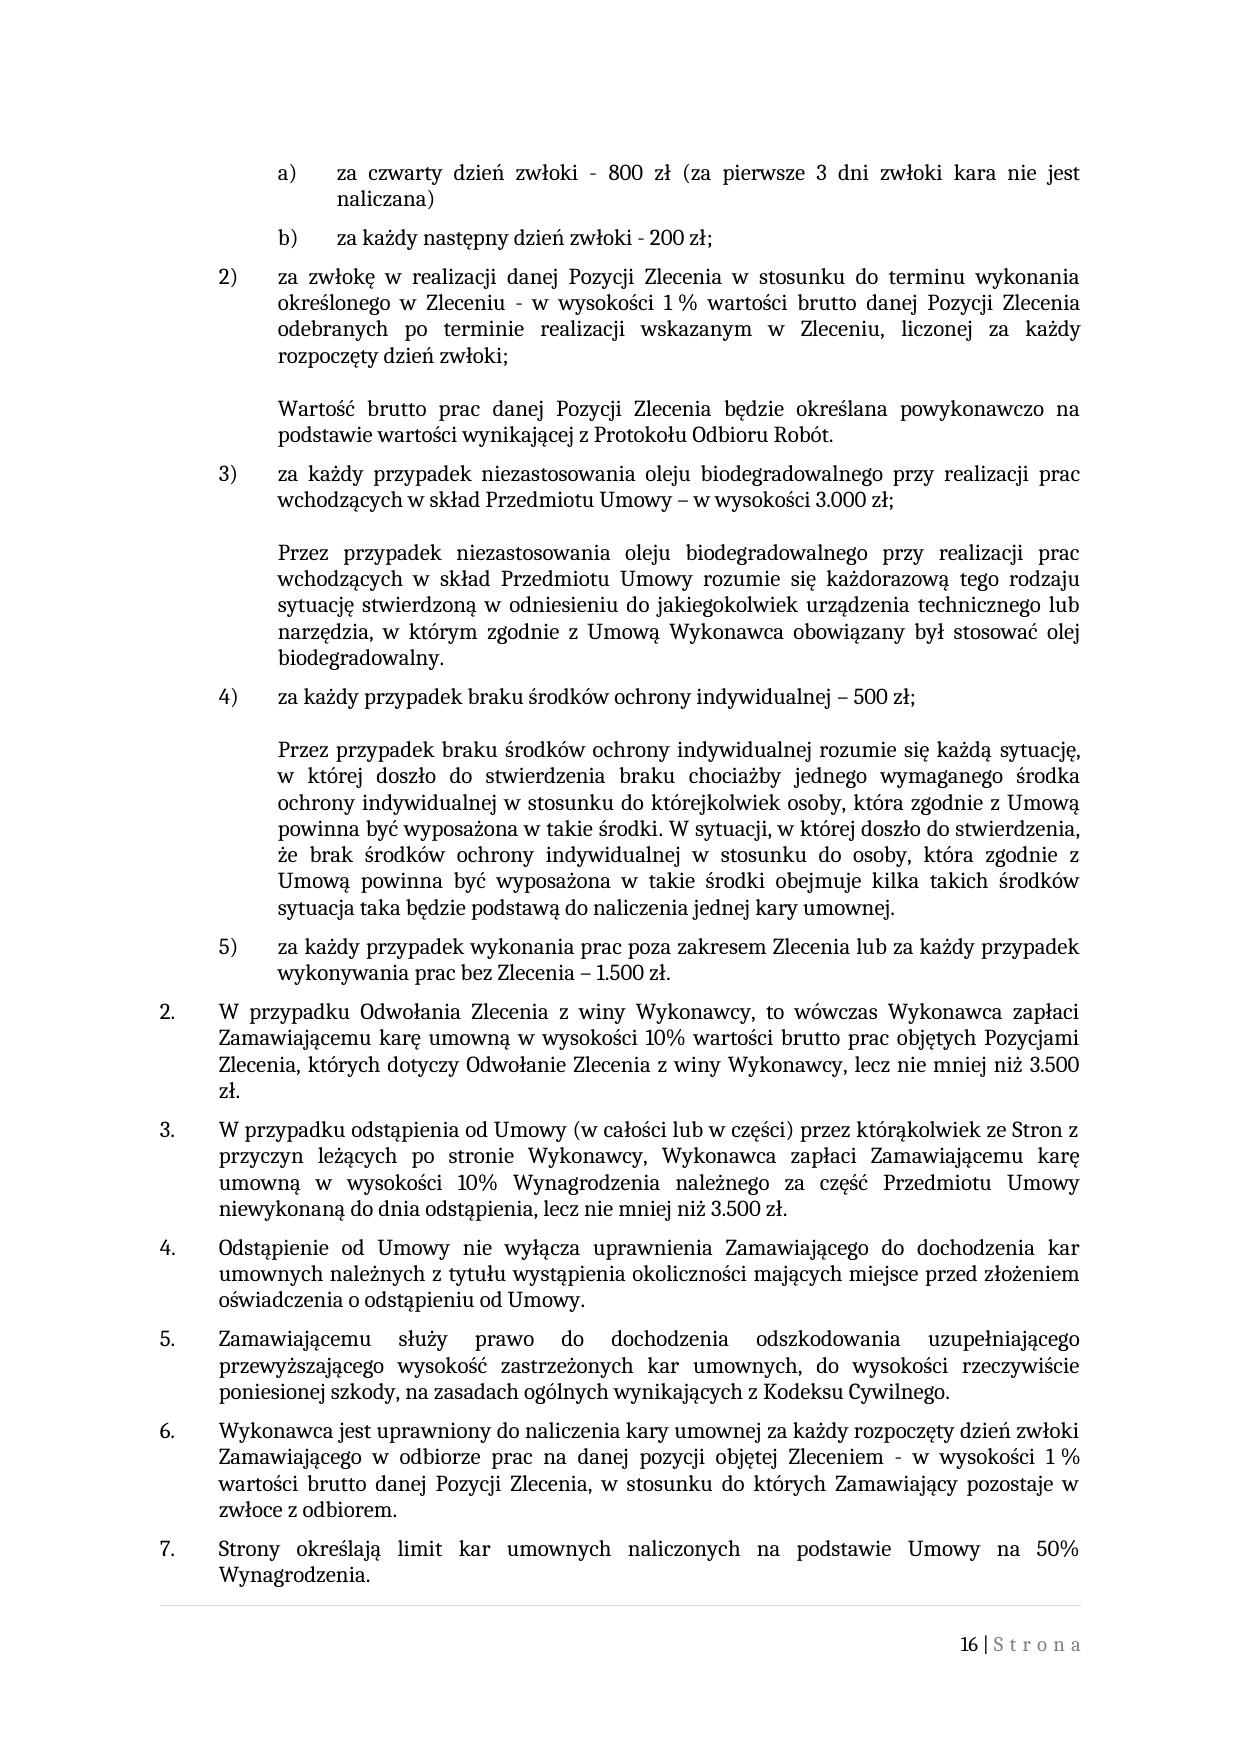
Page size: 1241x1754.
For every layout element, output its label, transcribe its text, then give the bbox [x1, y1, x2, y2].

list za każdy przypadek wykonania prac poza zakresem Zlecenia lub za każdy przypadek wykonywania prac bez Zlecenia – 1.500 zł. [218, 933, 1081, 986]
text 7. Strony określają limit kar umownych naliczonych na podstawie Umowy na 50% Wynagrodzenia. [159, 1536, 1081, 1588]
text 6. Wykonawca jest uprawniony do naliczenia kary umownej za każdy rozpoczęty dzień zwłoki Zamawiającego w odbiorze prac na danej pozycji objętej Zleceniem - w wysokości 1 % wartości brutto danej Pozycji Zlecenia, w stosunku do których Zamawiający pozostaje w zwłoce z odbiorem. [159, 1418, 1081, 1523]
text 2. W przypadku Odwołania Zlecenia z winy Wykonawcy, to wówczas Wykonawca zapłaci Zamawiającemu karę umowną w wysokości 10% wartości brutto prac objętych Pozycjami Zlecenia, których dotyczy Odwołanie Zlecenia z winy Wykonawcy, lecz nie mniej niż 3.500 zł. [159, 999, 1081, 1104]
text 4. Odstąpienie od Umowy nie wyłącza uprawnienia Zamawiającego do dochodzenia kar umownych należnych z tytułu wystąpienia okoliczności mających miejsce przed złożeniem oświadczenia o odstąpieniu od Umowy. [159, 1234, 1081, 1314]
list za każdy przypadek braku środków ochrony indywidualnej – 500 zł; Przez przypadek braku środków ochrony indywidualnej rozumie się każdą sytuację, w której doszło do stwierdzenia braku chociażby jednego wymaganego środka ochrony indywidualnej w stosunku do którejkolwiek osoby, która zgodnie z Umową powinna być wyposażona w takie środki. W sytuacji, w której doszło do stwierdzenia, że brak środków ochrony indywidualnej w stosunku do osoby, która zgodnie z Umową powinna być wyposażona w takie środki obejmuje kilka takich środków sytuacja taka będzie podstawą do naliczenia jednej kary umownej. [218, 684, 1081, 921]
text 3. W przypadku odstąpienia od Umowy (w całości lub w części) przez którąkolwiek ze Stron z przyczyn leżących po stronie Wykonawcy, Wykonawca zapłaci Zamawiającemu karę umowną w wysokości 10% Wynagrodzenia należnego za część Przedmiotu Umowy niewykonaną do dnia odstąpienia, lecz nie mniej niż 3.500 zł. [159, 1117, 1081, 1222]
text a) za czwarty dzień zwłoki - 800 zł (za pierwsze 3 dni zwłoki kara nie jest naliczana) [278, 159, 1081, 212]
text b) za każdy następny dzień zwłoki - 200 zł; [278, 225, 1081, 251]
list za każdy przypadek niezastosowania oleju biodegradowalnego przy realizacji prac wchodzących w skład Przedmiotu Umowy – w wysokości 3.000 zł; Przez przypadek niezastosowania oleju biodegradowalnego przy realizacji prac wchodzących w skład Przedmiotu Umowy rozumie się każdorazową tego rodzaju sytuację stwierdzoną w odniesieniu do jakiegokolwiek urządzenia technicznego lub narzędzia, w którym zgodnie z Umową Wykonawca obowiązany był stosować olej biodegradowalny. [218, 461, 1081, 671]
text 5. Zamawiającemu służy prawo do dochodzenia odszkodowania uzupełniającego przewyższającego wysokość zastrzeżonych kar umownych, do wysokości rzeczywiście poniesionej szkody, na zasadach ogólnych wynikających z Kodeksu Cywilnego. [159, 1326, 1081, 1405]
list za zwłokę w realizacji danej Pozycji Zlecenia w stosunku do terminu wykonania określonego w Zleceniu - w wysokości 1 % wartości brutto danej Pozycji Zlecenia odebranych po terminie realizacji wskazanym w Zleceniu, liczonej za każdy rozpoczęty dzień zwłoki; Wartość brutto prac danej Pozycji Zlecenia będzie określana powykonawczo na podstawie wartości wynikającej z Protokołu Odbioru Robót. [218, 263, 1081, 448]
